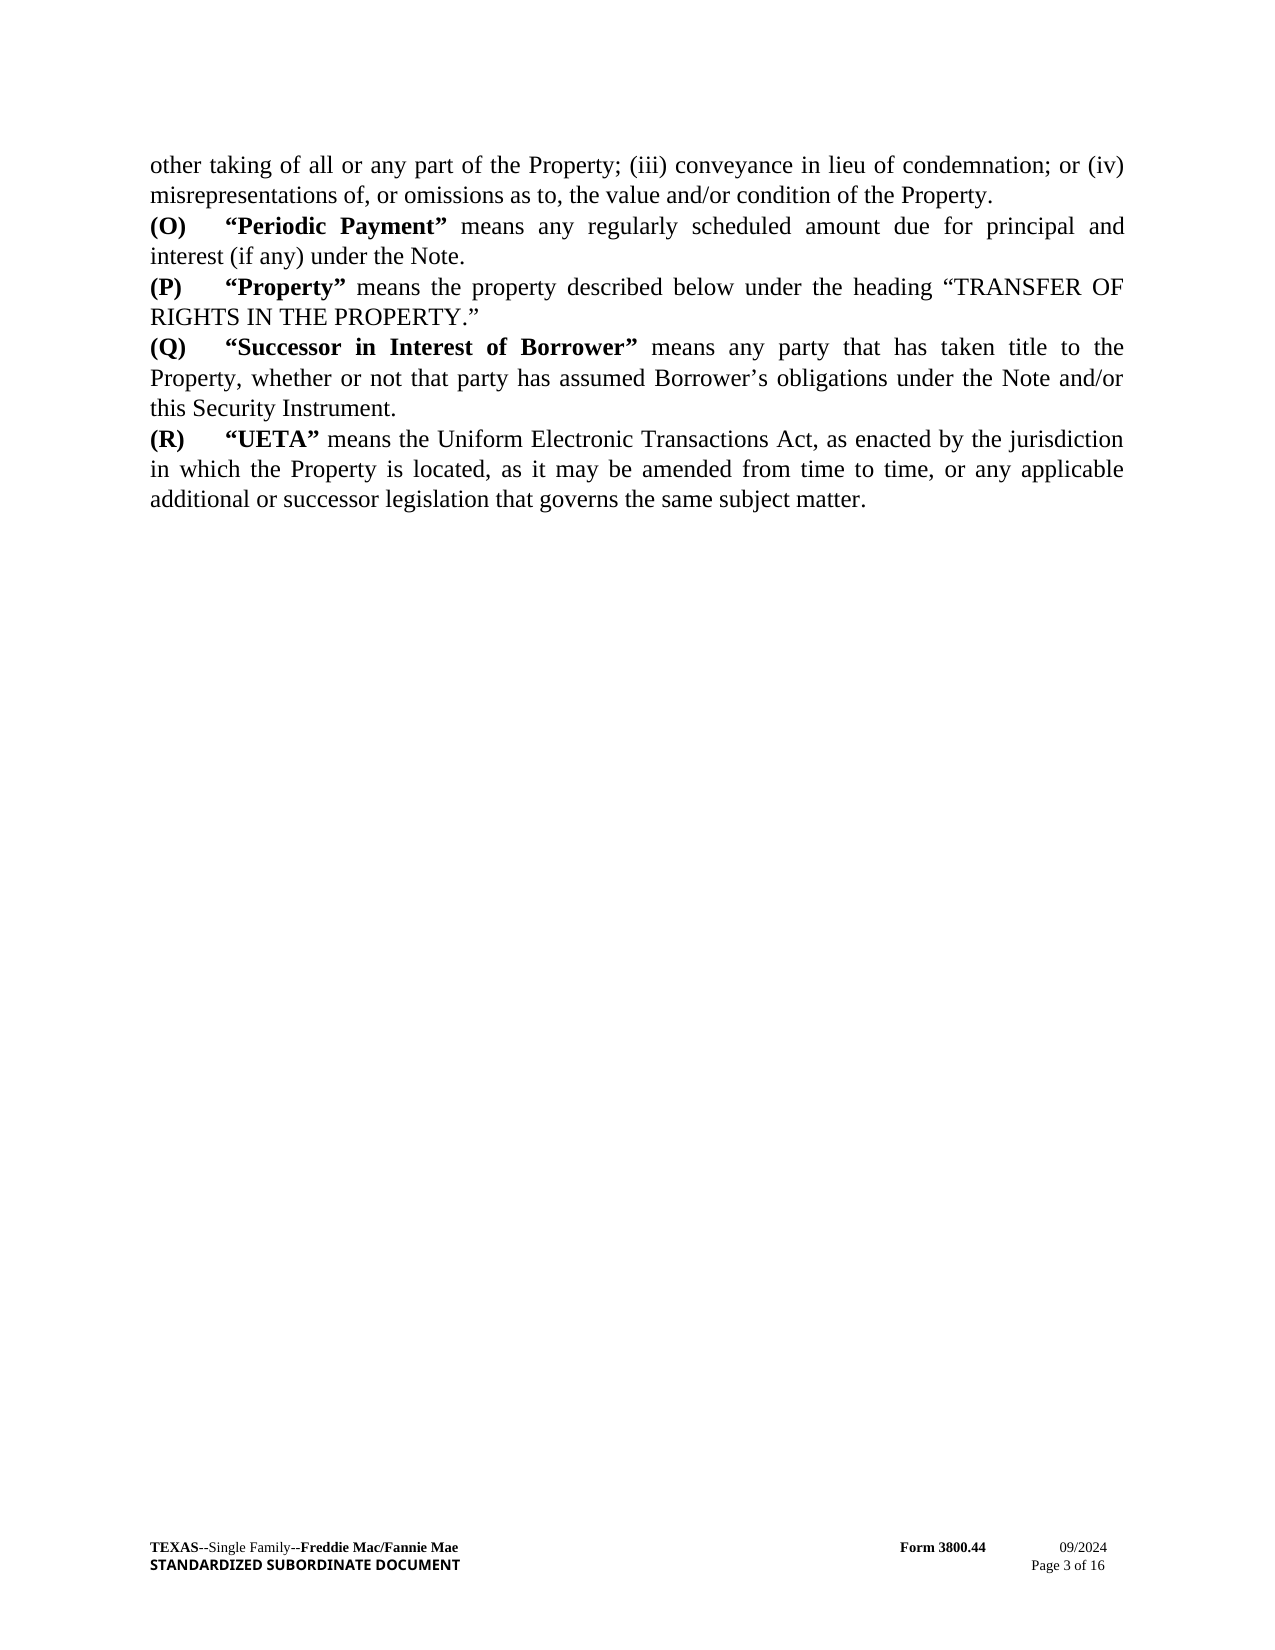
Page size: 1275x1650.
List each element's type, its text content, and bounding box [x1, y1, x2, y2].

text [150, 150, 1125, 209]
text (O) “Periodic Payment” means any regularly scheduled amount due for principal and interest (if any) under the Note. [150, 211, 1125, 270]
text (Q) “Successor in Interest of Borrower” means any party that has taken title to the Property, whether or not that party has assumed Borrower’s obligations under the Note and/or this Security Instrument. [150, 332, 1125, 422]
text (R) “UETA” means the Uniform Electronic Transactions Act, as enacted by the jurisdiction in which the Property is located, as it may be amended from time to time, or any applicable additional or successor legislation that governs the same subject matter. [150, 424, 1125, 513]
text (P) “Property” means the property described below under the heading “TRANSFER OF RIGHTS IN THE PROPERTY.” [150, 272, 1125, 331]
